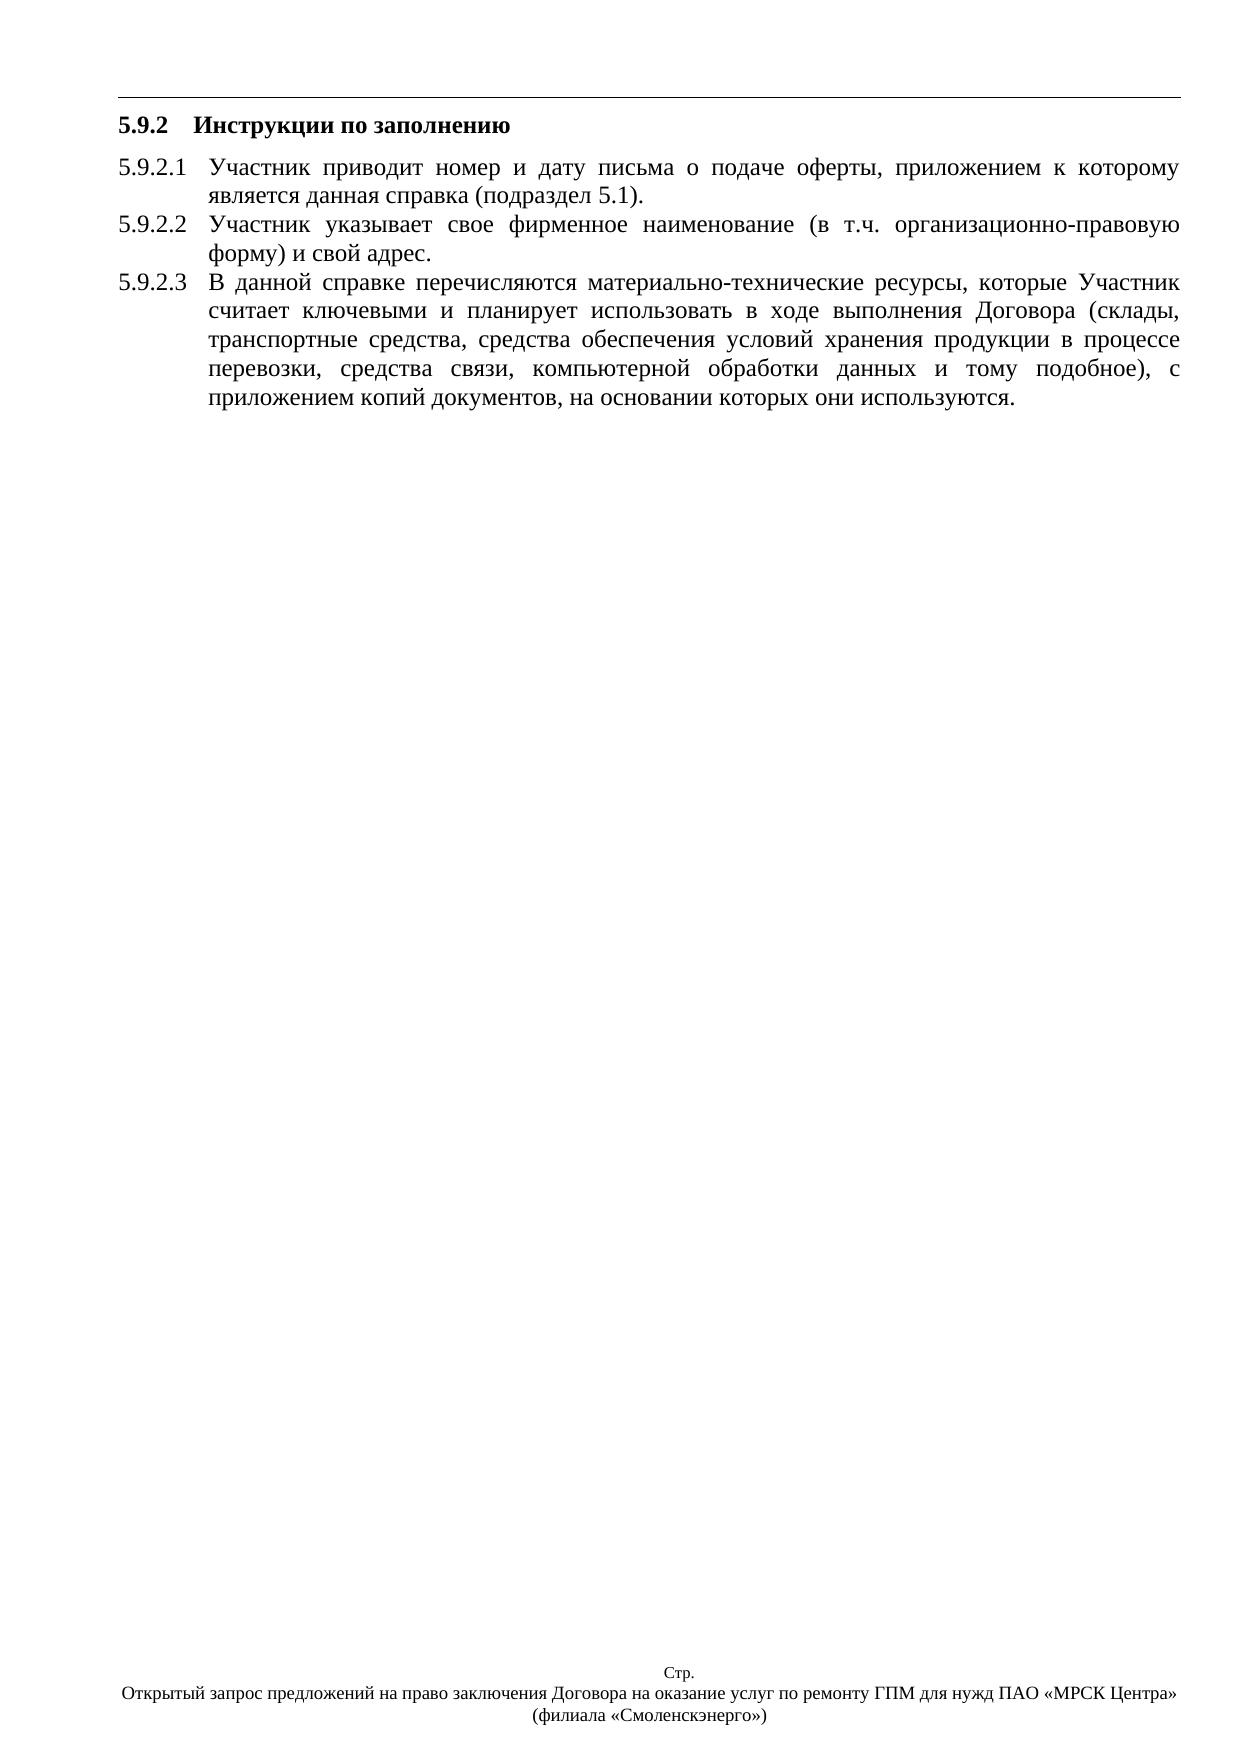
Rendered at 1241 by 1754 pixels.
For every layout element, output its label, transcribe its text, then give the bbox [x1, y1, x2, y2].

subtitle Инструкции по заполнению [118, 111, 1181, 139]
list В данной справке перечисляются материально-технические ресурсы, которые Участник считает ключевыми и планирует использовать в ходе выполнения Договора (склады, транспортные средства, средства обеспечения условий хранения продукции в процессе перевозки, средства связи, компьютерной обработки данных и тому подобное), с приложением копий документов, на основании которых они используются. [118, 267, 1181, 411]
list Участник приводит номер и дату письма о подаче оферты, приложением к которому является данная справка (подраздел 5.1). [118, 152, 1181, 209]
list Участник указывает свое фирменное наименование (в т.ч. организационно-правовую форму) и свой адрес. [118, 209, 1181, 267]
